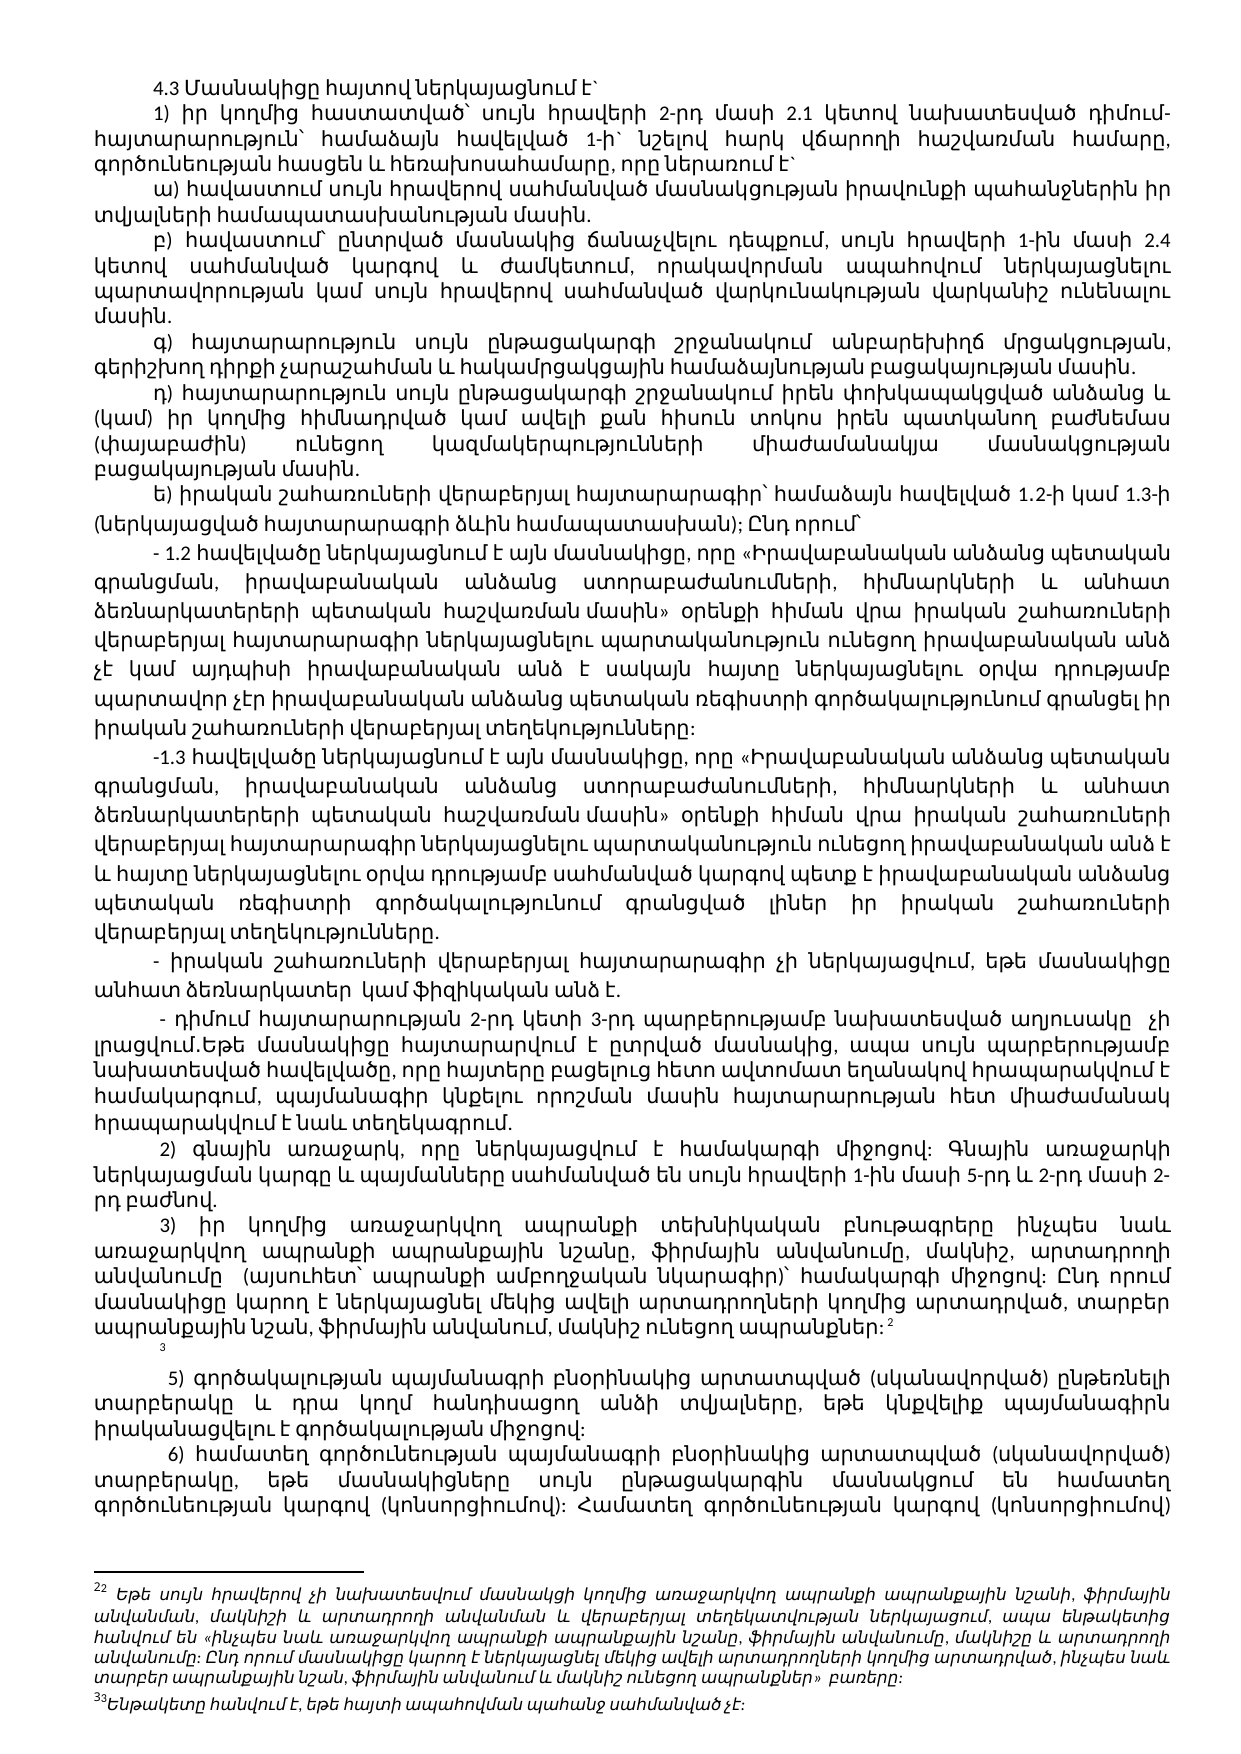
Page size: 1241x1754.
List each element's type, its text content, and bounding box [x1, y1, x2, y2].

text -1.3 հավելվածը ներկայացնում է այն մասնակիցը, որը «Իրավաբանական անձանց պետական գրանցման, իրավաբանական անձանց ստորաբաժանումների, հիմնարկների և անհատ ձեռնարկատերերի պետական հաշվառման մասին» օրենքի հիման վրա իրական շահառուների վերաբերյալ հայտարարագիր ներկայացնելու պարտականություն ունեցող իրավաբանական անձ է և հայտը ներկայացնելու օրվա դրությամբ սահմանված կարգով պետք է իրավաբանական անձանց պետական ռեգիստրի գործակալությունում գրանցված լիներ իր իրական շահառուների վերաբերյալ տեղեկությունները. [94, 744, 1171, 944]
text բ) հավաստում՝ ընտրված մասնակից ճանաչվելու դեպքում, սույն հրավերի 1-ին մասի 2.4 կետով սահմանված կարգով և ժամկետում, որակավորման ապահովում ներկայացնելու պարտավորության կամ սույն հրավերով սահմանված վարկունակության վարկանիշ ունենալու մասին. [94, 227, 1171, 329]
text - իրական շահառուների վերաբերյալ հայտարարագիր չի ներկայացվում, եթե մասնակիցը անհատ ձեռնարկատեր կամ ֆիզիկական անձ է. [94, 948, 1171, 1003]
text 5) գործակալության պայմանագրի բնօրինակից արտատպված (սկանավորված) ընթեռնելի տարբերակը և դրա կողմ հանդիսացող անձի տվյալները, եթե կնքվելիք պայմանագիրն իրականացվելու է գործակալության միջոցով: [94, 1365, 1171, 1441]
text - դիմում հայտարարության 2-րդ կետի 3-րդ պարբերությամբ նախատեսված աղյուսակը չի լրացվում․Եթե մասնակիցը հայտարարվում է ըտրված մասնակից, ապա սույն պարբերությամբ նախատեսված հավելվածը, որը հայտերը բացելուց հետո ավտոմատ եղանակով հրապարակվում է համակարգում, պայմանագիր կնքելու որոշման մասին հայտարարության հետ միաժամանակ հրապարակվում է նաև տեղեկագրում. [94, 1007, 1171, 1136]
text 3) իր կողմից առաջարկվող ապրանքի տեխնիկական բնութագրերը ինչպես նաև առաջարկվող ապրանքի ապրանքային նշանը, ֆիրմային անվանումը, մակնիշ, արտադրողի անվանումը (այսուհետ՝ ապրանքի ամբողջական նկարագիր)՝ համակարգի միջոցով: Ընդ որում մասնակիցը կարող է ներկայացնել մեկից ավելի արտադրողների կողմից արտադրված, տարբեր ապրանքային նշան, ֆիրմային անվանում, մակնիշ ունեցող ապրանքներ: 2 [94, 1213, 1171, 1340]
text 4.3 Մասնակիցը հայտով ներկայացնում է` [94, 75, 1171, 100]
text 2) գնային առաջարկ, որը ներկայացվում է համակարգի միջոցով: Գնային առաջարկի ներկայացման կարգը և պայմանները սահմանված են սույն հրավերի 1-ին մասի 5-րդ և 2-րդ մասի 2-րդ բաժնով. [94, 1136, 1171, 1213]
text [94, 1441, 1171, 1518]
text 1) իր կողմից հաստատված՝ սույն հրավերի 2-րդ մասի 2.1 կետով նախատեսված դիմում-հայտարարություն՝ համաձայն հավելված 1-ի` նշելով հարկ վճարողի հաշվառման համարը, գործունեության հասցեն և հեռախոսահամարը, որը ներառում է` [94, 100, 1171, 177]
text 3 [94, 1340, 1171, 1365]
text - 1.2 հավելվածը ներկայացնում է այն մասնակիցը, որը «Իրավաբանական անձանց պետական գրանցման, իրավաբանական անձանց ստորաբաժանումների, հիմնարկների և անհատ ձեռնարկատերերի պետական հաշվառման մասին» օրենքի հիման վրա իրական շահառուների վերաբերյալ հայտարարագիր ներկայացնելու պարտականություն ունեցող իրավաբանական անձ չէ կամ այդպիսի իրավաբանական անձ է սակայն հայտը ներկայացնելու օրվա դրությամբ պարտավոր չէր իրավաբանական անձանց պետական ռեգիստրի գործակալությունում գրանցել իր իրական շահառուների վերաբերյալ տեղեկությունները: [94, 540, 1171, 740]
text գ) հայտարարություն սույն ընթացակարգի շրջանակում անբարեխիղճ մրցակցության, գերիշխող դիրքի չարաշահման և հակամրցակցային համաձայնության բացակայության մասին. [94, 329, 1171, 380]
text ա) հավաստում սույն հրավերով սահմանված մասնակցության իրավունքի պահանջներին իր տվյալների համապատասխանության մասին. [94, 177, 1171, 227]
text ե) իրական շահառուների վերաբերյալ հայտարարագիր՝ համաձայն հավելված 1․2-ի կամ 1.3-ի (ներկայացված հայտարարագրի ձևին համապատասխան); Ընդ որում՝ [94, 482, 1171, 536]
text դ) հայտարարություն սույն ընթացակարգի շրջանակում իրեն փոխկապակցված անձանց և (կամ) իր կողմից հիմնադրված կամ ավելի քան հիսուն տոկոս իրեն պատկանող բաժնեմաս (փայաբաժին) ունեցող կազմակերպությունների միաժամանակյա մասնակցության բացակայության մասին. [94, 380, 1171, 482]
